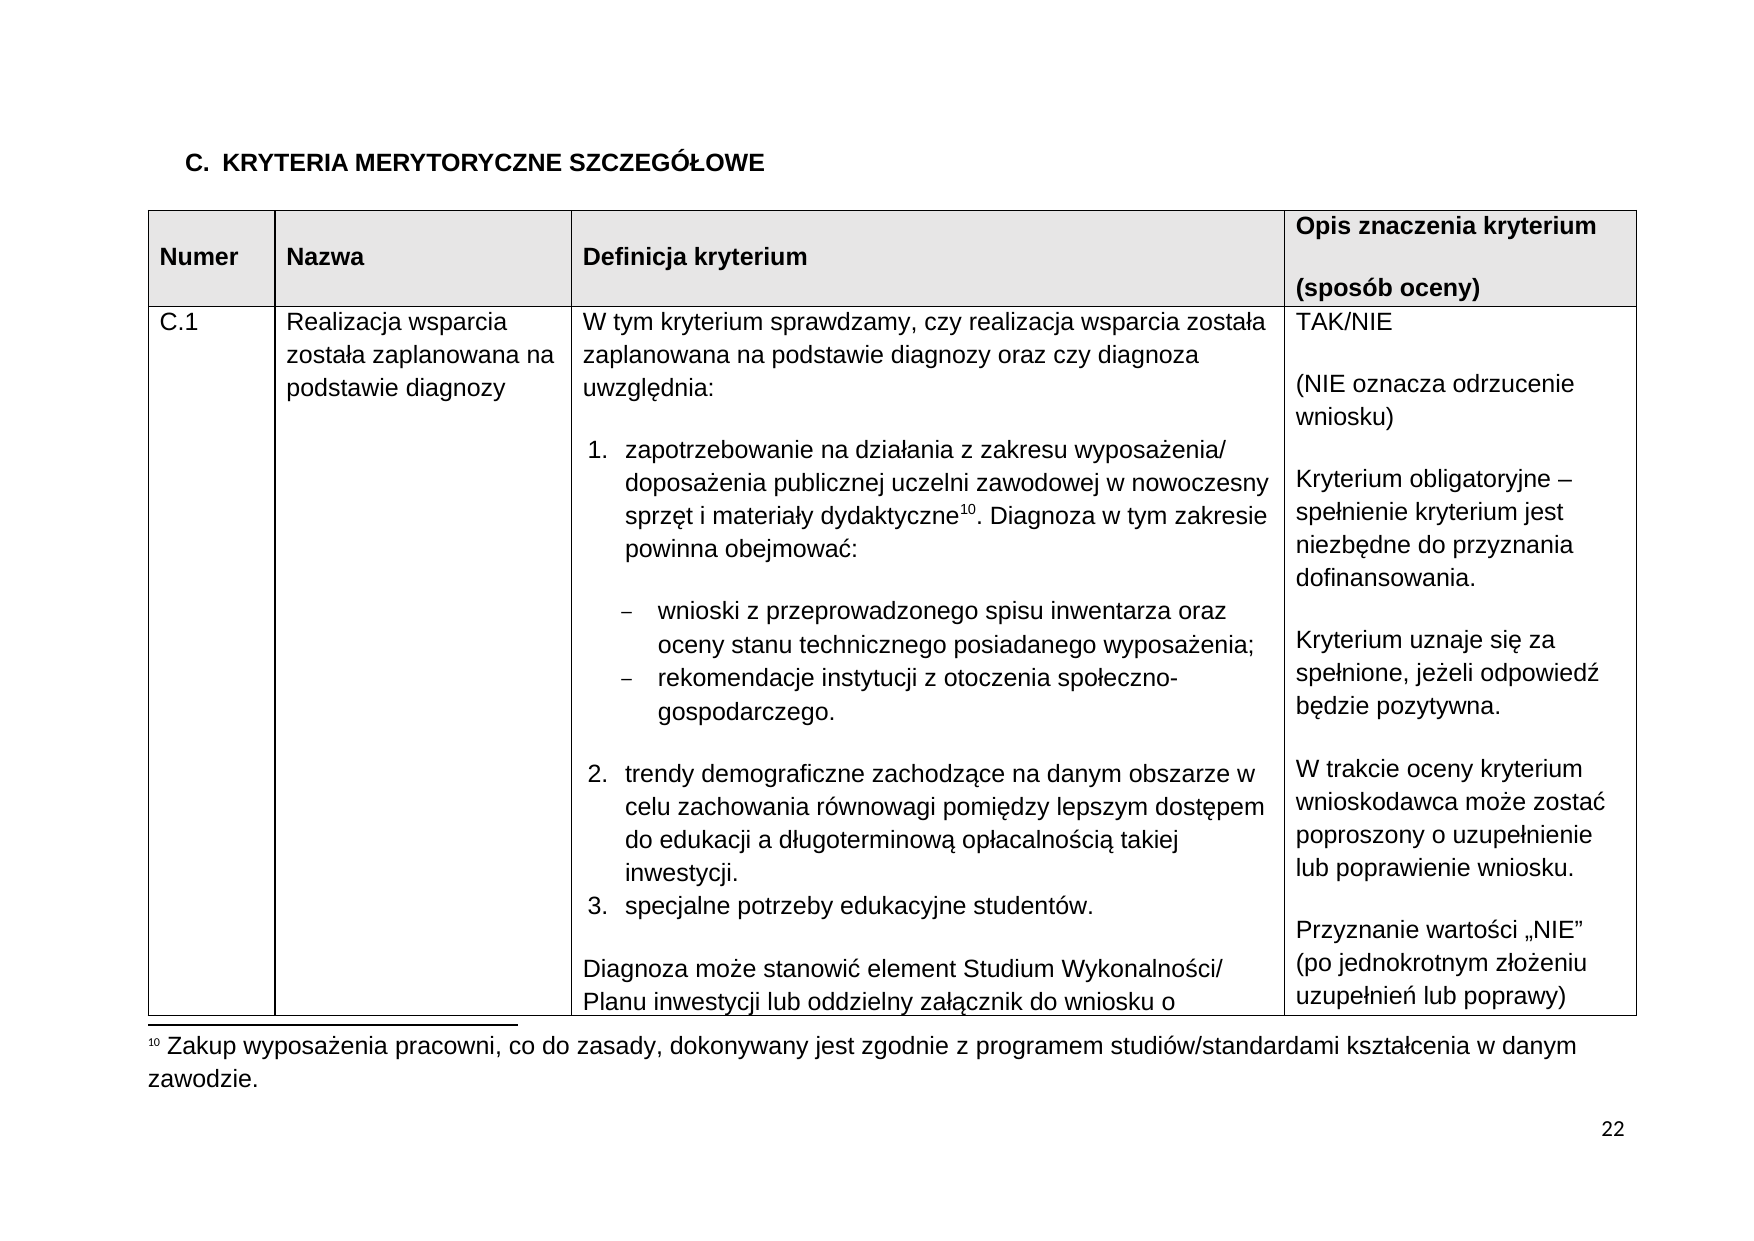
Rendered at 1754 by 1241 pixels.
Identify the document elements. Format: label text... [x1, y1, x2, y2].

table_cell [1285, 307, 1636, 1015]
table_cell C.1 [149, 307, 274, 1015]
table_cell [276, 307, 571, 1015]
table_header Definicja kryterium [572, 211, 1284, 306]
subtitle KRYTERIA MERYTORYCZNE SZCZEGÓŁOWE [185, 148, 1624, 176]
table_header Nazwa [276, 211, 571, 306]
table_header Numer [149, 211, 274, 306]
table_header Opis znaczenia kryterium (sposób oceny) [1285, 211, 1636, 306]
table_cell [572, 307, 1284, 1015]
